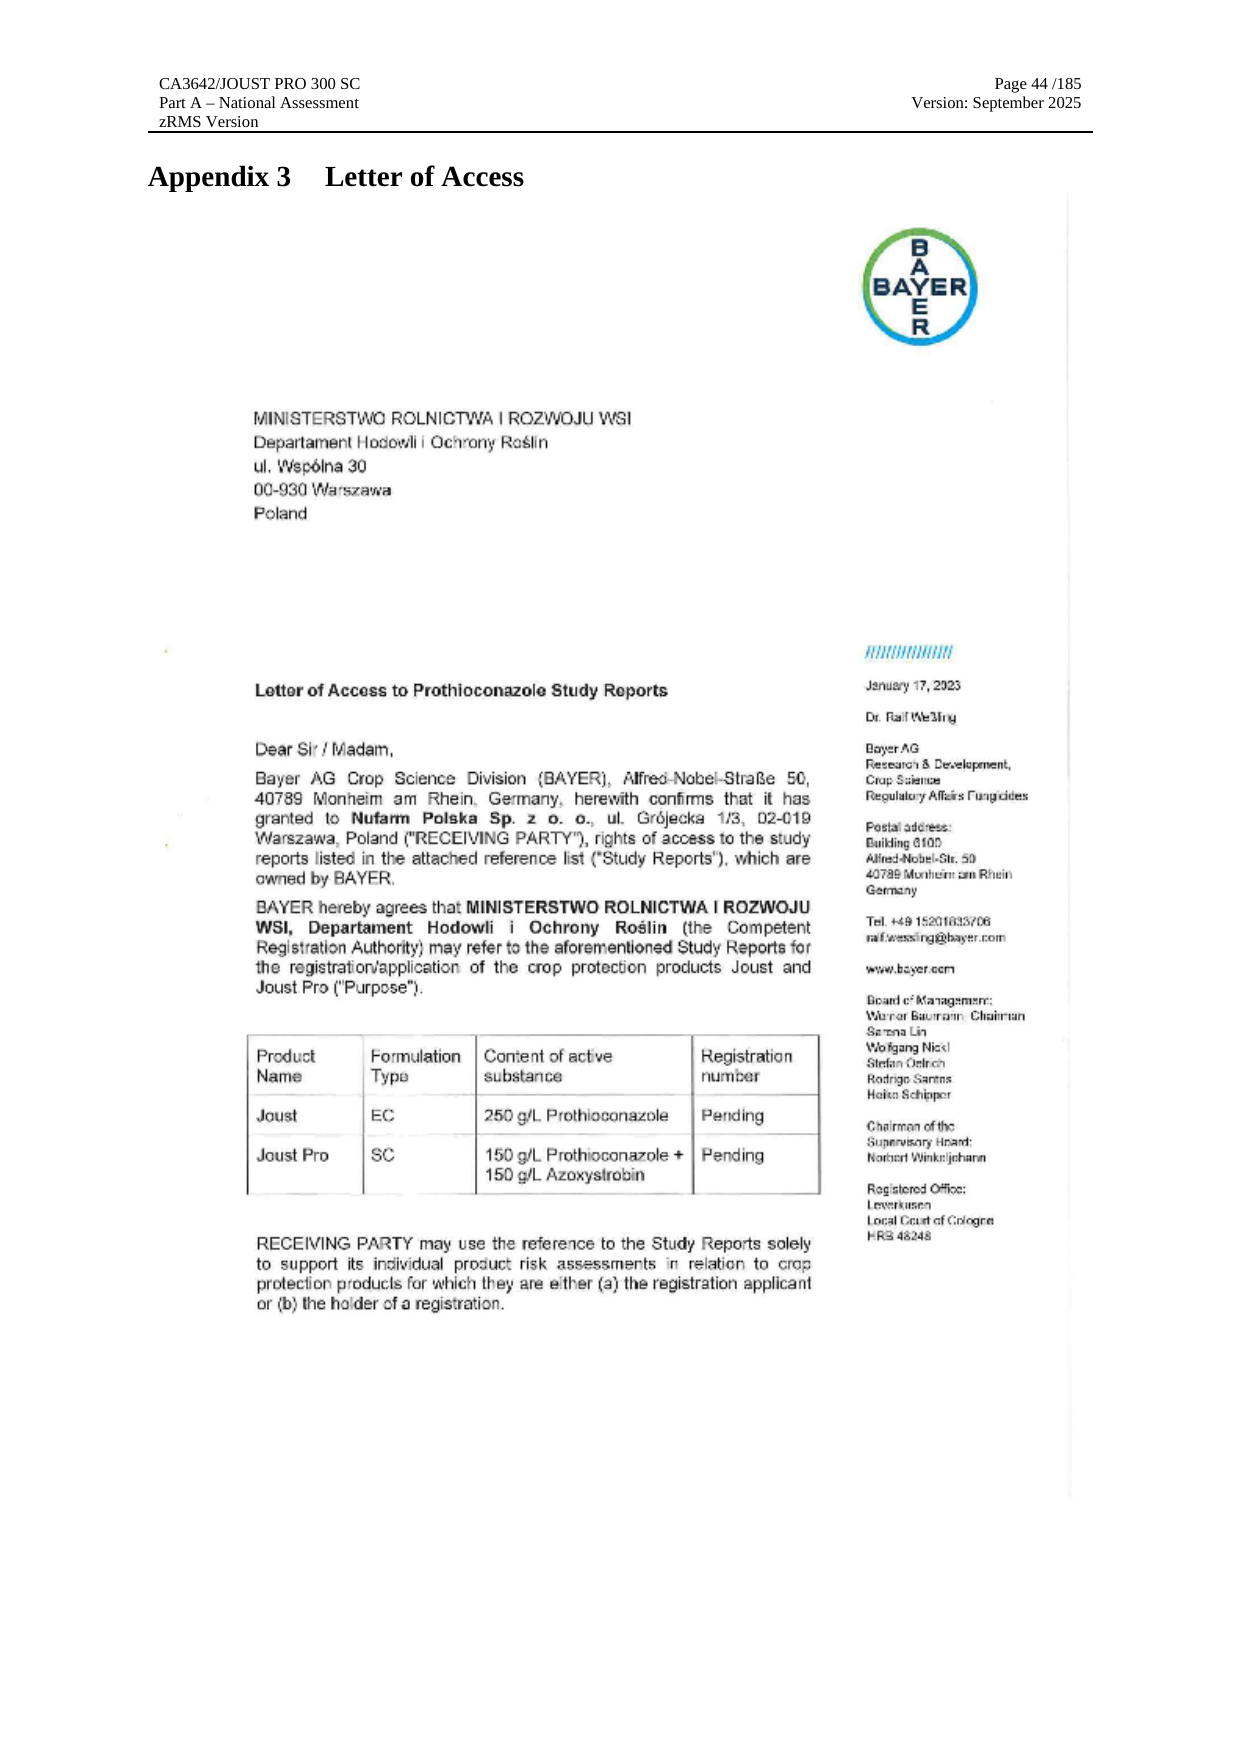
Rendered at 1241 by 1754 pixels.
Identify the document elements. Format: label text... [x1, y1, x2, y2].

text Letter of Access [148, 159, 1093, 192]
